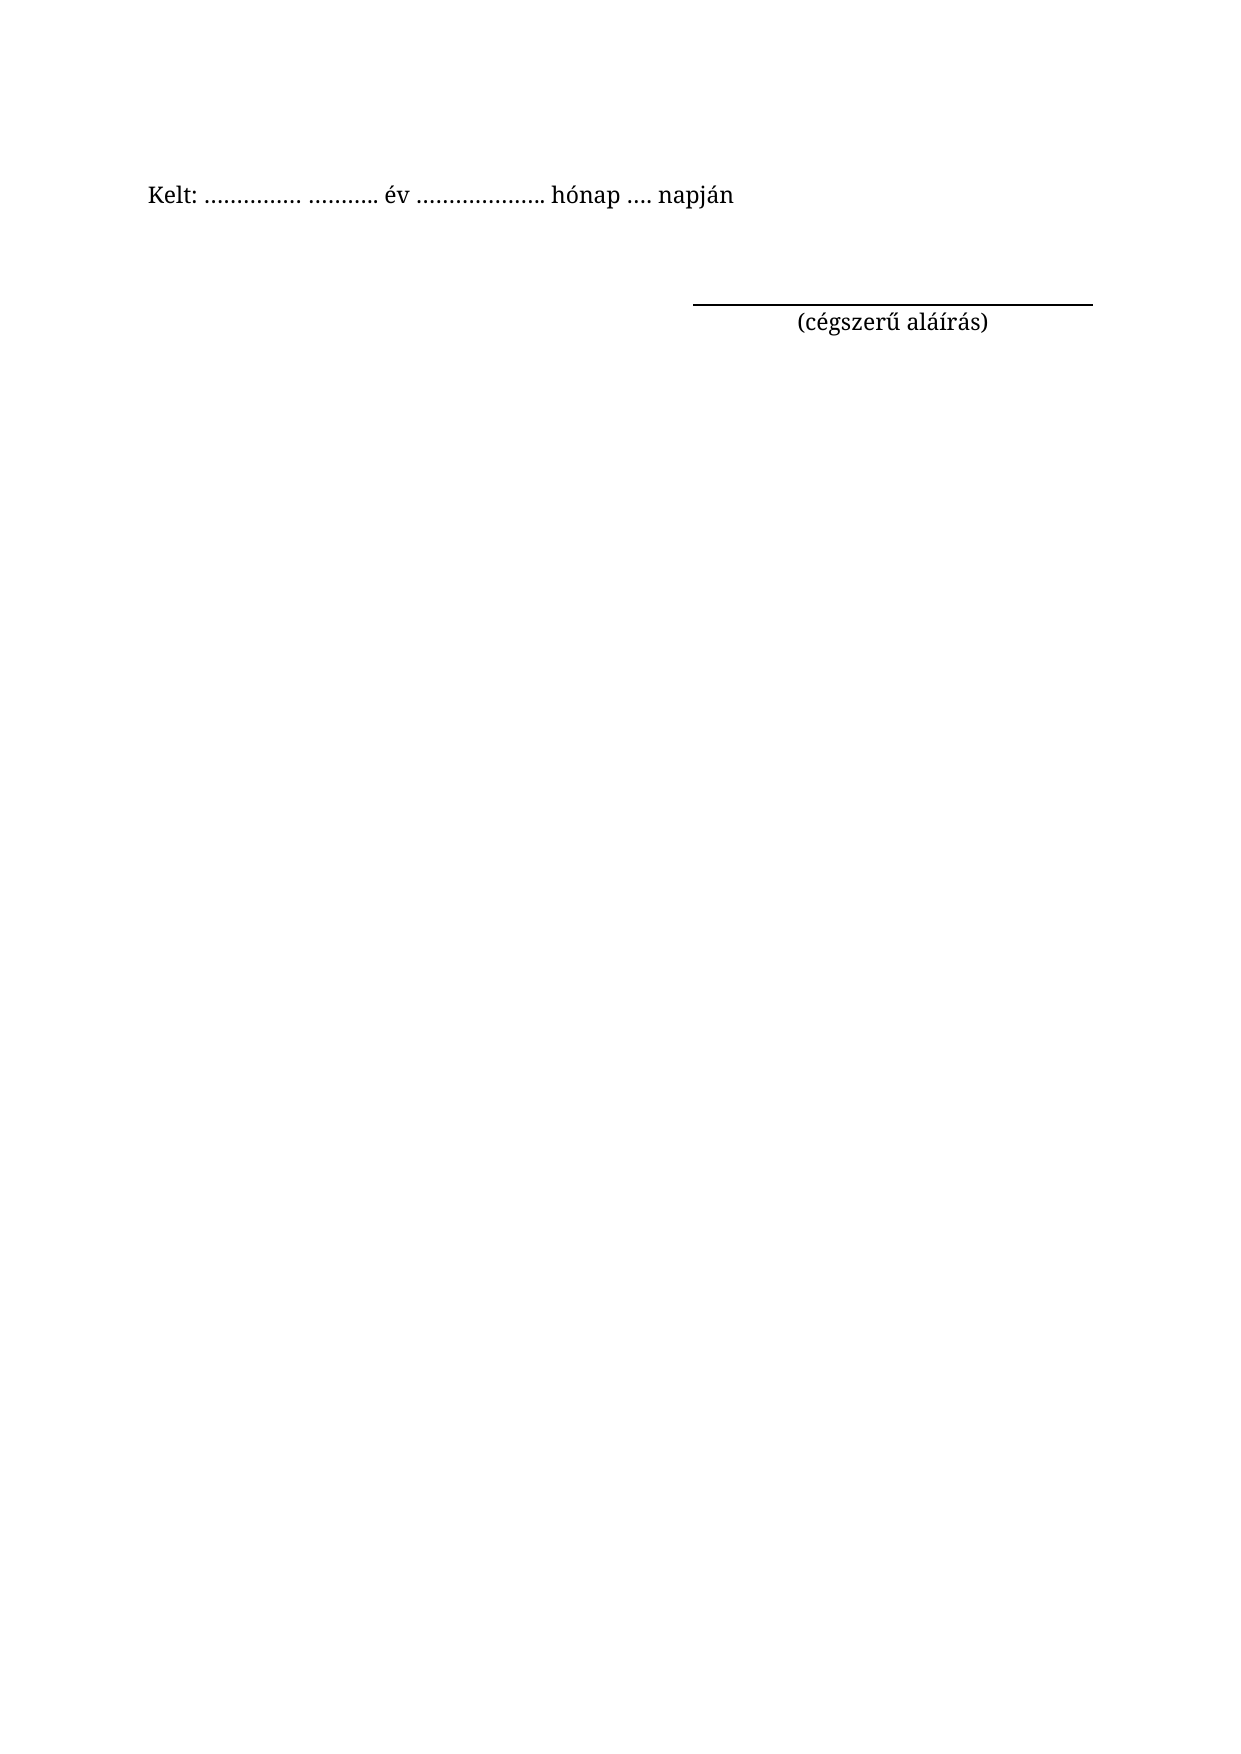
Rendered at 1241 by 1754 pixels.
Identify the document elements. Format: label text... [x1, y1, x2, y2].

text Kelt: …………… ……….. év ……………….. hónap …. napján [148, 179, 1130, 210]
table_header (cégszerű aláírás) [693, 306, 1092, 405]
